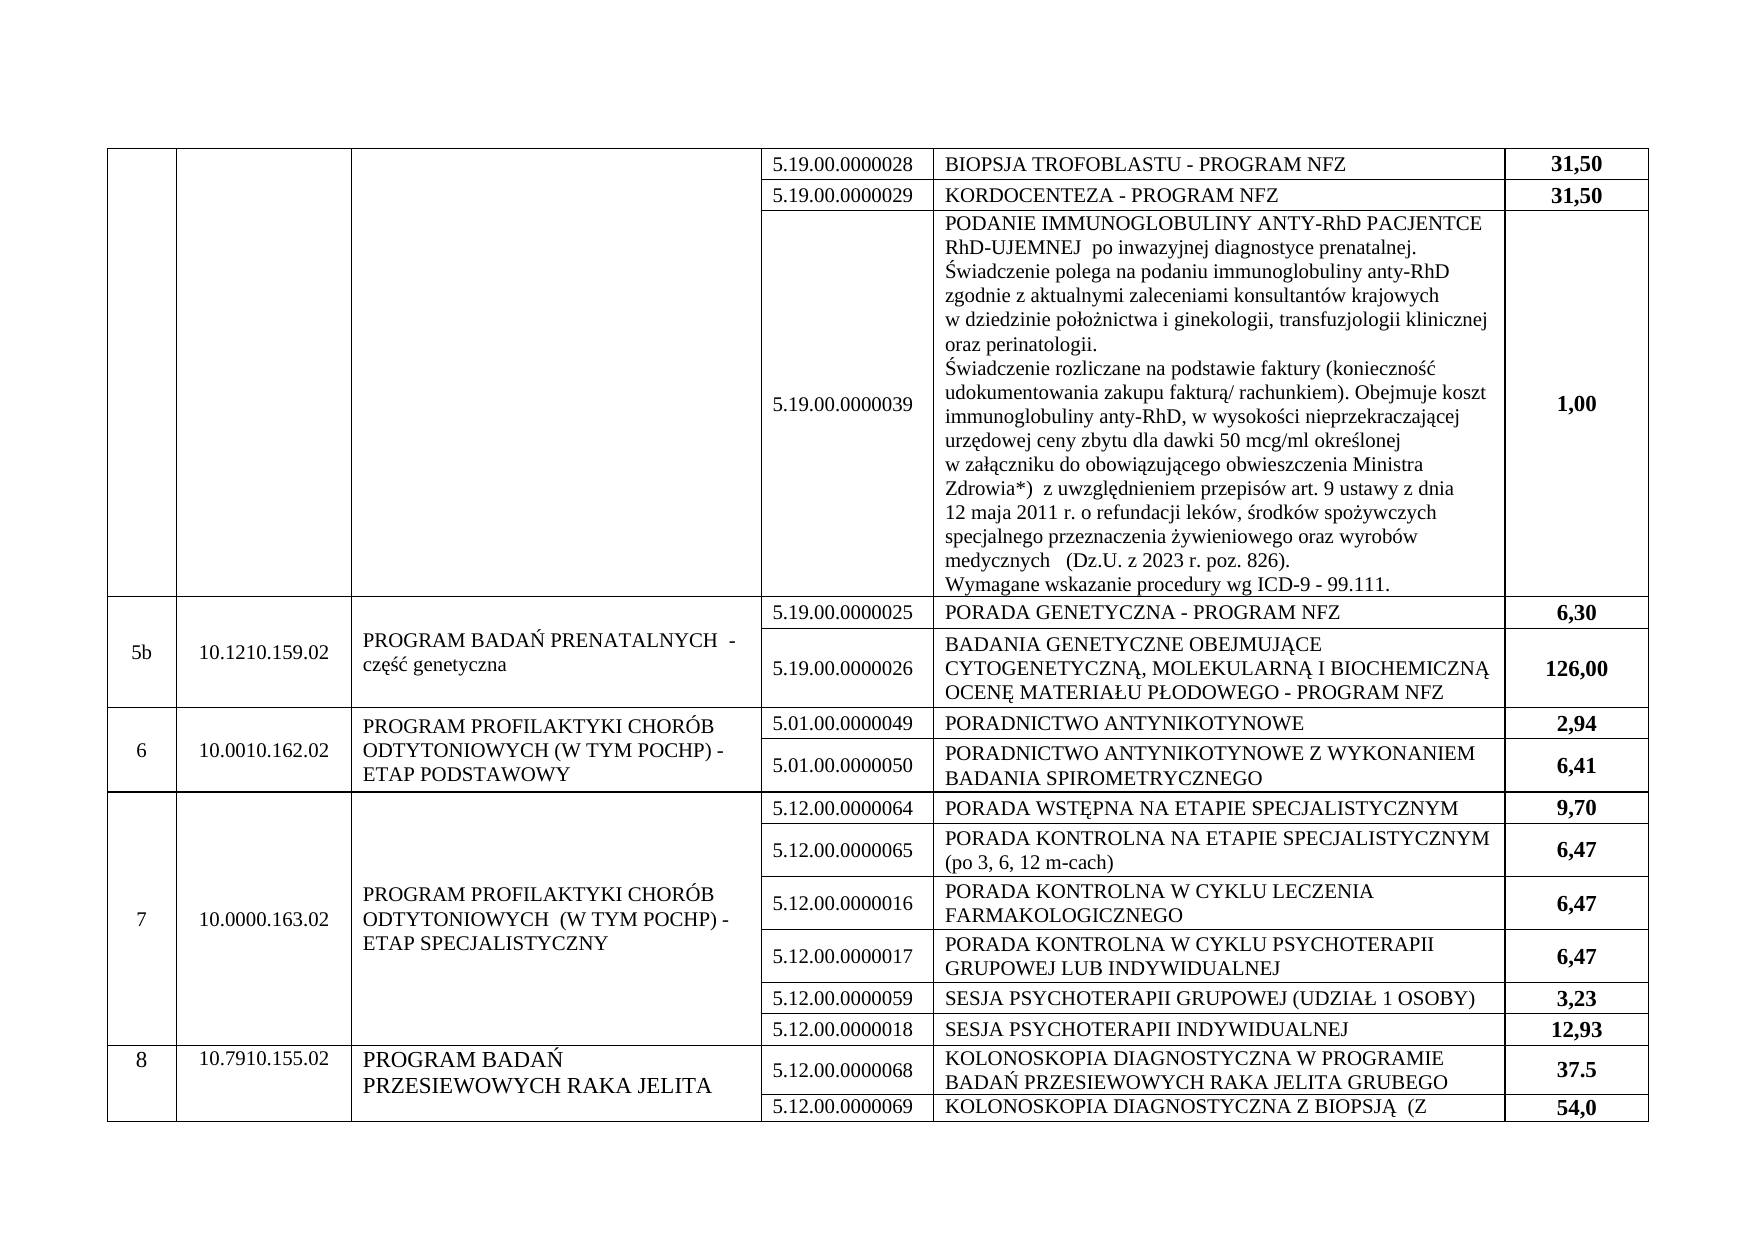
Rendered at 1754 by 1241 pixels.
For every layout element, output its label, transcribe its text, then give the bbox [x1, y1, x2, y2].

table_cell PROGRAM BADAŃ PRENATALNYCH - część genetyczna [352, 597, 761, 707]
table_cell 6,47 [1506, 930, 1648, 982]
table_cell 5.19.00.0000039 [762, 211, 933, 596]
table_cell 5.01.00.0000049 [762, 708, 933, 738]
table_cell 5.12.00.0000018 [762, 1014, 933, 1044]
table_cell 5.12.00.0000017 [762, 930, 933, 982]
table_cell 6,41 [1506, 739, 1648, 791]
table_cell 126,00 [1506, 629, 1648, 707]
table_cell 37.5 [1506, 1046, 1648, 1094]
table_cell 6,47 [1506, 824, 1648, 876]
table_cell 8 [108, 1046, 176, 1121]
table_cell PROGRAM BADAŃ PRZESIEWOWYCH RAKA JELITA GRUBEGO [352, 1046, 761, 1121]
table_cell PORADA KONTROLNA W CYKLU PSYCHOTERAPII GRUPOWEJ LUB INDYWIDUALNEJ [934, 930, 1504, 982]
table_cell BADANIA GENETYCZNE OBEJMUJĄCE CYTOGENETYCZNĄ, MOLEKULARNĄ I BIOCHEMICZNĄ OCENĘ MATERIAŁU PŁODOWEGO - PROGRAM NFZ [934, 629, 1504, 707]
table_cell 5.12.00.0000069 [762, 1095, 933, 1121]
table_cell 5.12.00.0000065 [762, 824, 933, 876]
table_cell 5.12.00.0000016 [762, 877, 933, 929]
table_cell PROGRAM PROFILAKTYKI CHORÓB ODTYTONIOWYCH (W TYM POCHP) - ETAP PODSTAWOWY [352, 708, 761, 791]
table_cell 2,94 [1506, 708, 1648, 738]
table_cell PROGRAM PROFILAKTYKI CHORÓB ODTYTONIOWYCH (W TYM POCHP) - ETAP SPECJALISTYCZNY [352, 793, 761, 1044]
table_cell PORADA KONTROLNA NA ETAPIE SPECJALISTYCZNYM (po 3, 6, 12 m-cach) [934, 824, 1504, 876]
table_cell 10.0000.163.02 [177, 793, 351, 1044]
table_cell 5.19.00.0000028 [762, 149, 933, 179]
table_cell PORADA GENETYCZNA - PROGRAM NFZ [934, 597, 1504, 627]
table_cell PORADNICTWO ANTYNIKOTYNOWE [934, 708, 1504, 738]
table_cell 6,47 [1506, 877, 1648, 929]
table_cell 5.12.00.0000064 [762, 793, 933, 823]
table_cell PORADA WSTĘPNA NA ETAPIE SPECJALISTYCZNYM [934, 793, 1504, 823]
table_cell 9,70 [1506, 793, 1648, 823]
table_cell 5.12.00.0000068 [762, 1046, 933, 1094]
table_cell 10.0010.162.02 [177, 708, 351, 791]
table_cell 7 [108, 793, 176, 1044]
table_cell KORDOCENTEZA - PROGRAM NFZ [934, 180, 1504, 210]
table_cell PORADNICTWO ANTYNIKOTYNOWE Z WYKONANIEM BADANIA SPIROMETRYCZNEGO [934, 739, 1504, 791]
table_cell 1,00 [1506, 211, 1648, 596]
table_cell 12,93 [1506, 1014, 1648, 1044]
table_cell 10.7910.155.02 [177, 1046, 351, 1121]
table_cell SESJA PSYCHOTERAPII INDYWIDUALNEJ [934, 1014, 1504, 1044]
table_cell SESJA PSYCHOTERAPII GRUPOWEJ (UDZIAŁ 1 OSOBY) [934, 983, 1504, 1013]
table_cell 31,50 [1506, 180, 1648, 210]
table_cell 5.19.00.0000029 [762, 180, 933, 210]
table_cell 6,30 [1506, 597, 1648, 627]
table_cell 5.12.00.0000059 [762, 983, 933, 1013]
table_cell 3,23 [1506, 983, 1648, 1013]
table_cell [934, 1095, 1504, 1121]
table_cell 5.01.00.0000050 [762, 739, 933, 791]
table_cell 10.1210.159.02 [177, 597, 351, 707]
table_cell 5b [108, 597, 176, 707]
table_cell 5.19.00.0000026 [762, 629, 933, 707]
table_cell PORADA KONTROLNA W CYKLU LECZENIA FARMAKOLOGICZNEGO [934, 877, 1504, 929]
table_cell 6 [108, 708, 176, 791]
table_cell 31,50 [1506, 149, 1648, 179]
table_cell 5.19.00.0000025 [762, 597, 933, 627]
table_cell KOLONOSKOPIA DIAGNOSTYCZNA W PROGRAMIE BADAŃ PRZESIEWOWYCH RAKA JELITA GRUBEGO [934, 1046, 1504, 1094]
table_cell BIOPSJA TROFOBLASTU - PROGRAM NFZ [934, 149, 1504, 179]
table_cell 54,0 [1506, 1095, 1648, 1121]
